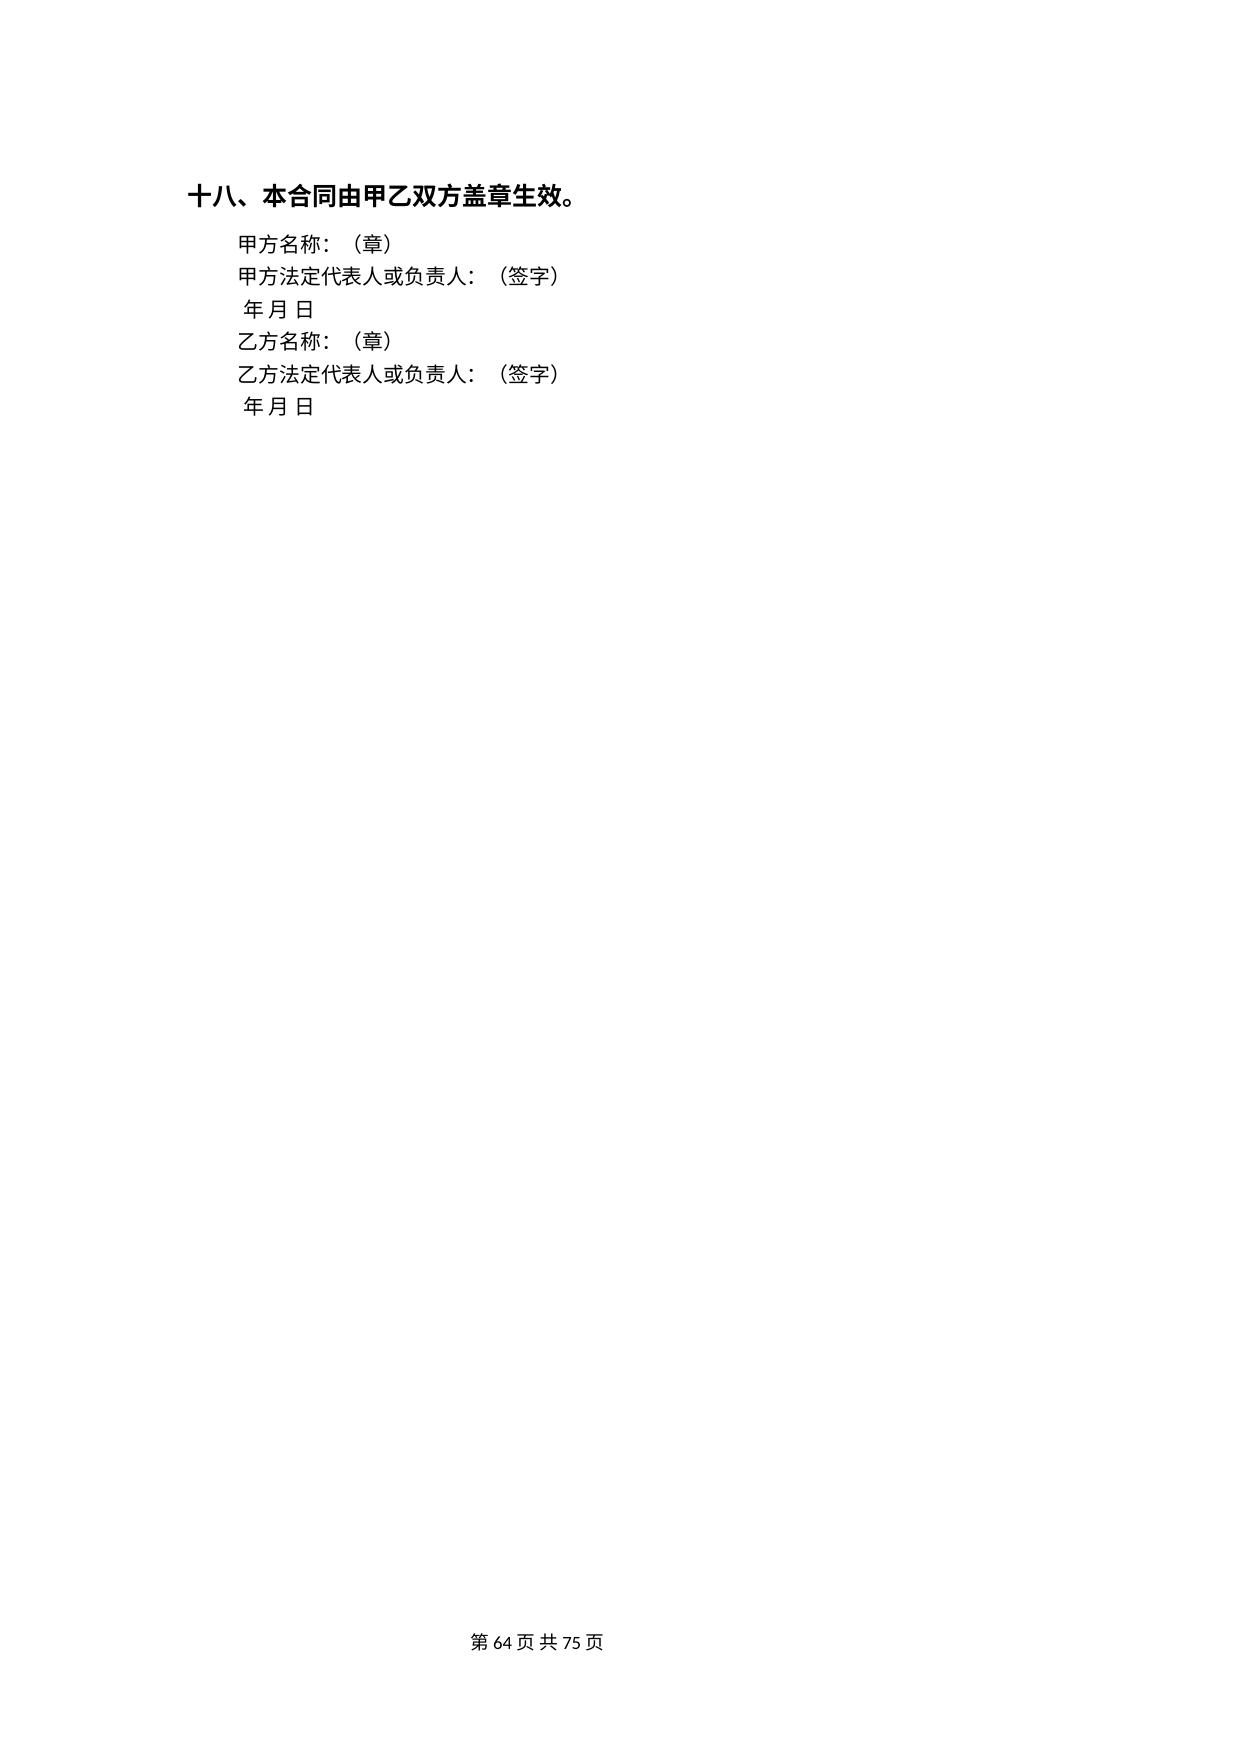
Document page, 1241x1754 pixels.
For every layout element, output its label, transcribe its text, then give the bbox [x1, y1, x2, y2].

text 乙方名称：（章） [187, 324, 1053, 357]
text 甲方法定代表人或负责人：（签字） [187, 259, 1053, 292]
text 年 月 日 [187, 389, 1053, 422]
text 十八、本合同由甲乙双方盖章生效。 [187, 162, 1053, 227]
text 甲方名称：（章） [187, 227, 1053, 259]
text 乙方法定代表人或负责人：（签字） [187, 357, 1053, 389]
text 年 月 日 [187, 292, 1053, 324]
